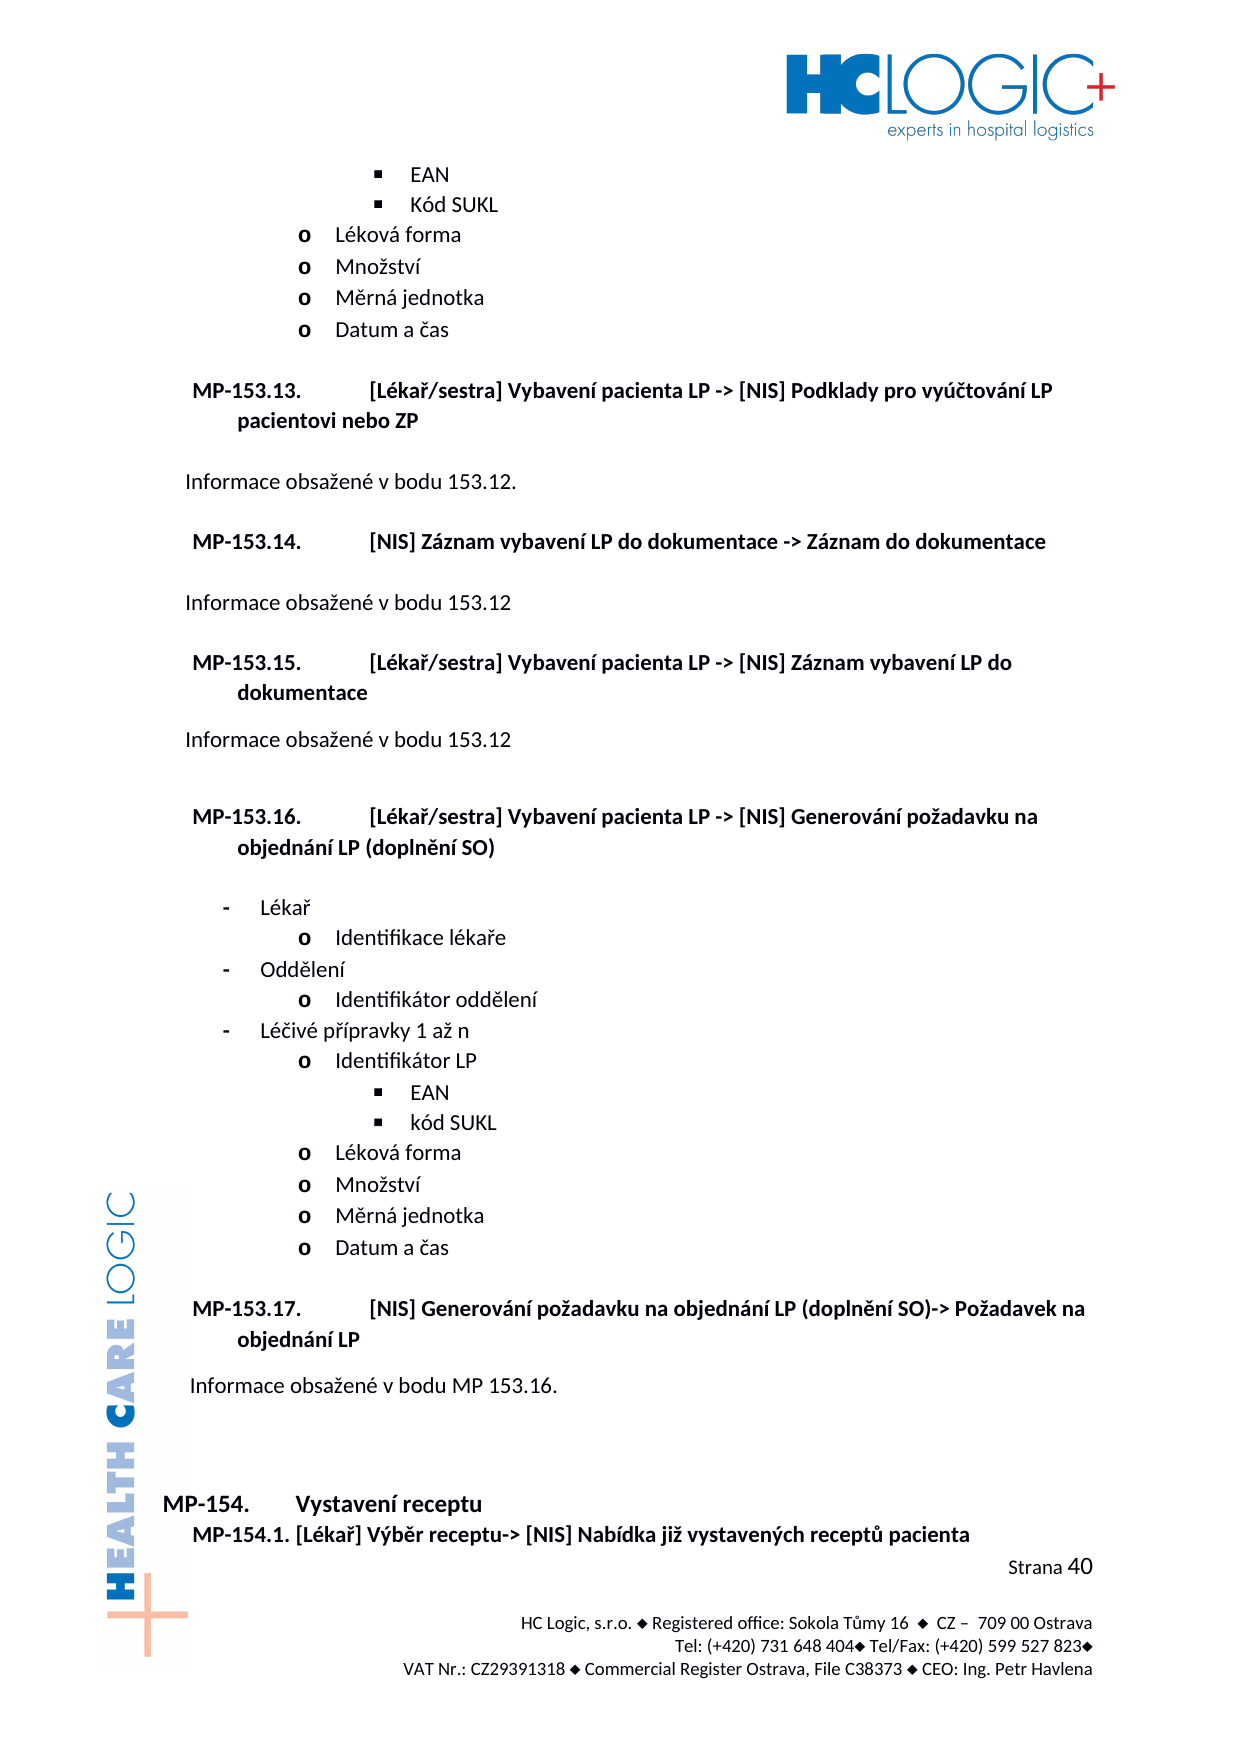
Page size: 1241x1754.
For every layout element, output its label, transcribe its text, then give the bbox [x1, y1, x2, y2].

text Informace obsažené v bodu 153.12. [185, 467, 1093, 495]
list Množství [298, 252, 1093, 281]
list [Lékař/sestra] Vybavení pacienta LP -> [NIS] Záznam vybavení LP do dokumentace [192, 648, 1093, 706]
list Lékař [223, 893, 1093, 921]
list Léková forma [298, 220, 1093, 249]
text Informace obsažené v bodu 153.12 [185, 588, 1093, 616]
list [Lékař/sestra] Vybavení pacienta LP -> [NIS] Generování požadavku na objednání LP (doplnění SO) [192, 802, 1093, 861]
list Měrná jednotka [298, 283, 1093, 312]
list Oddělení [223, 955, 1093, 983]
list [NIS] Záznam vybavení LP do dokumentace -> Záznam do dokumentace [192, 527, 1093, 555]
list [Lékař] Výběr receptu-> [NIS] Nabídka již vystavených receptů pacienta [192, 1521, 1093, 1549]
list Kód SUKL [373, 190, 1093, 218]
list Datum a čas [298, 315, 1093, 344]
list Identifikátor oddělení [298, 985, 1093, 1014]
list Léková forma [298, 1138, 1093, 1168]
list [NIS] Generování požadavku na objednání LP (doplnění SO)-> Požadavek na objednání LP [192, 1294, 1093, 1353]
picture [755, 39, 1131, 152]
list EAN [373, 160, 1093, 188]
list kód SUKL [373, 1108, 1093, 1136]
list Informace obsažené v bodu MP 153.16. [189, 1372, 1093, 1399]
list Léčivé přípravky 1 až n [223, 1016, 1093, 1044]
picture [96, 1187, 192, 1667]
list EAN [373, 1078, 1093, 1106]
list Datum a čas [298, 1233, 1093, 1262]
list Identifikace lékaře [298, 923, 1093, 952]
list Množství [298, 1170, 1093, 1199]
list Identifikátor LP [298, 1047, 1093, 1076]
list Měrná jednotka [298, 1201, 1093, 1231]
list Informace obsažené v bodu 153.12 [185, 725, 1093, 753]
list Vystavení receptu [162, 1488, 1093, 1518]
list [Lékař/sestra] Vybavení pacienta LP -> [NIS] Podklady pro vyúčtování LP pacientovi nebo ZP [192, 376, 1093, 434]
